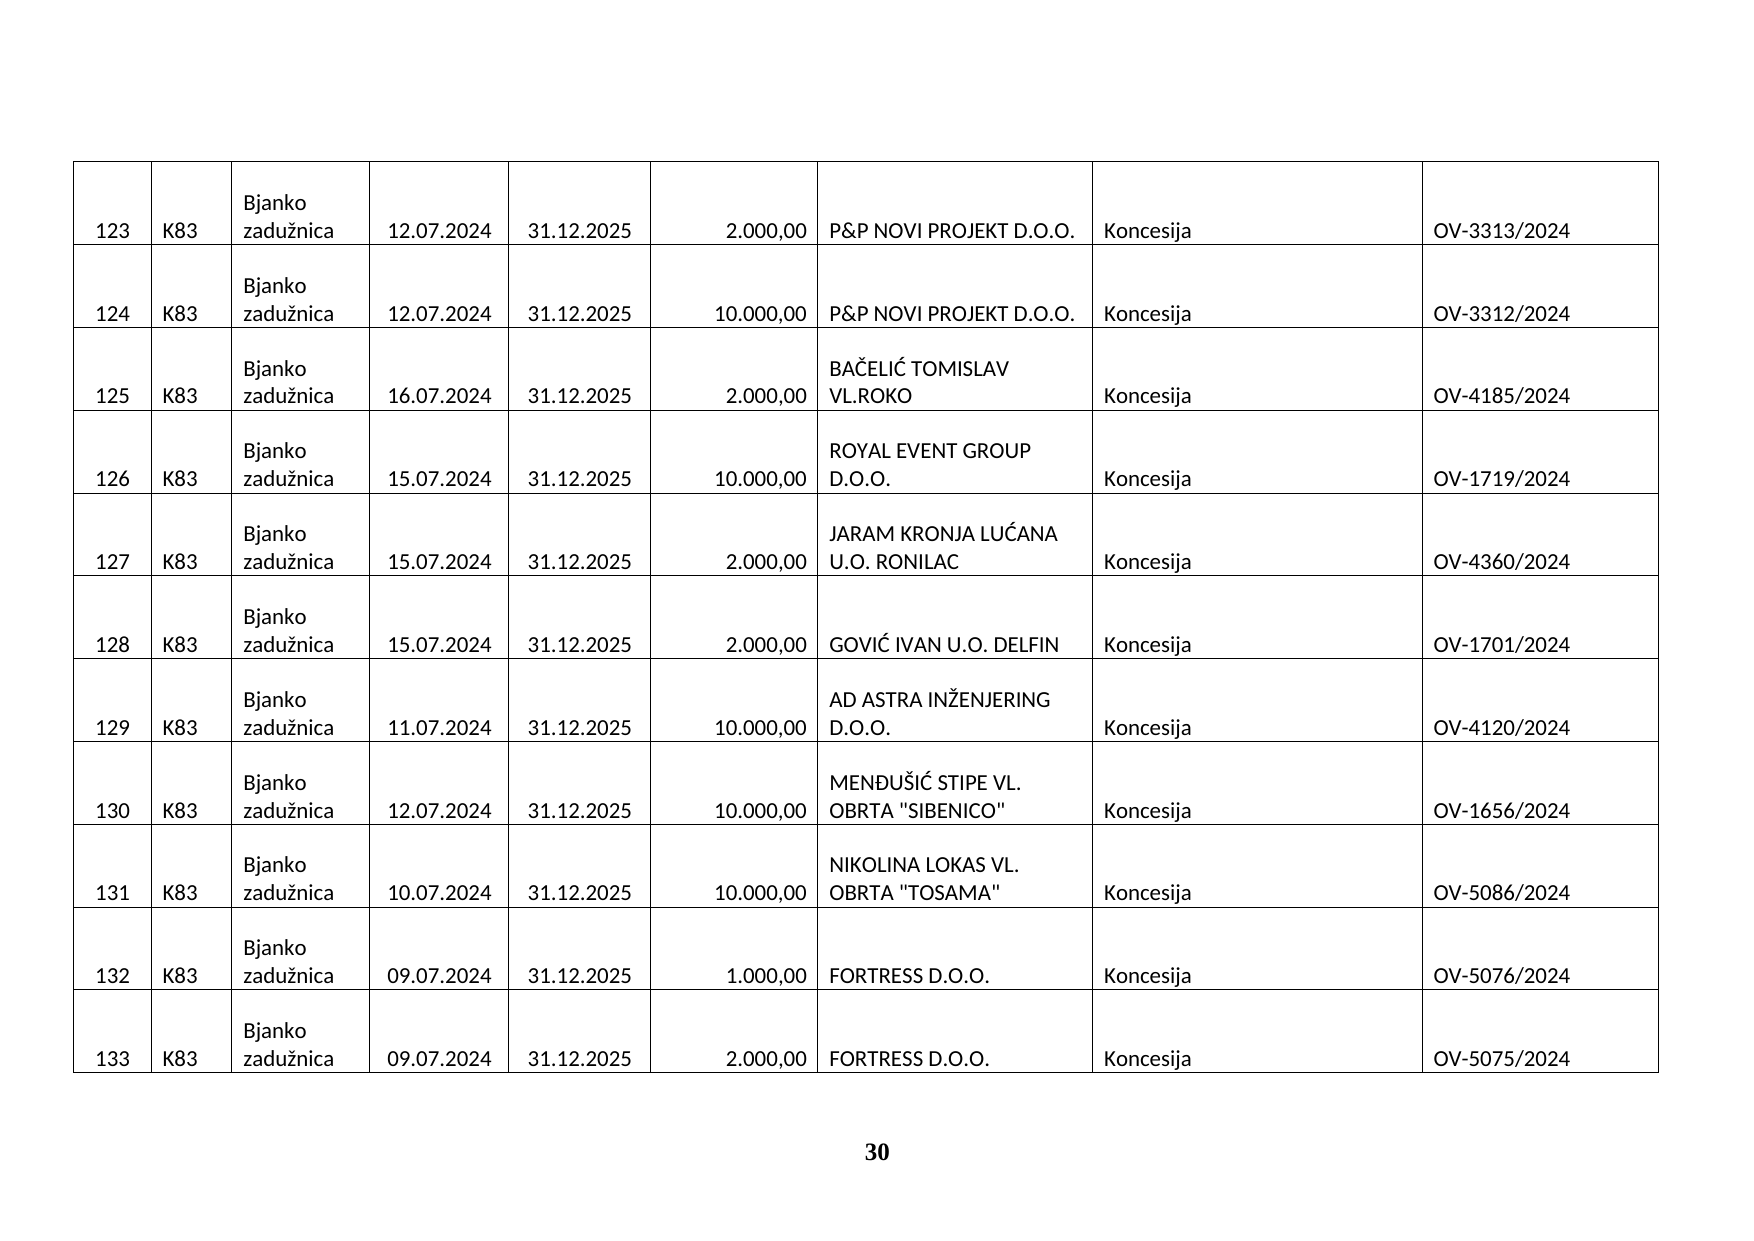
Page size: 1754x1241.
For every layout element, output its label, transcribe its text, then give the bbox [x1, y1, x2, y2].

table_cell Koncesija [1093, 576, 1422, 658]
table_cell 15.07.2024 [370, 576, 508, 658]
table_cell 12.07.2024 [370, 245, 508, 327]
table_cell 2.000,00 [651, 990, 817, 1072]
table_cell 133 [74, 990, 151, 1072]
table_cell K83 [152, 328, 231, 410]
table_cell Koncesija [1093, 990, 1422, 1072]
table_cell K83 [152, 742, 231, 824]
table_cell 10.000,00 [651, 245, 817, 327]
table_cell 126 [74, 411, 151, 492]
table_cell 12.07.2024 [370, 742, 508, 824]
table_cell Koncesija [1093, 411, 1422, 492]
table_cell Koncesija [1093, 908, 1422, 989]
table_cell 2.000,00 [651, 328, 817, 410]
table_cell OV-5076/2024 [1423, 908, 1658, 989]
table_cell Bjanko zadužnica [232, 328, 369, 410]
table_cell 2.000,00 [651, 576, 817, 658]
table_cell K83 [152, 411, 231, 492]
table_cell GOVIĆ IVAN U.O. DELFIN [818, 576, 1092, 658]
table_cell 10.07.2024 [370, 825, 508, 907]
table_cell ROYAL EVENT GROUP D.O.O. [818, 411, 1092, 492]
table_cell 10.000,00 [651, 825, 817, 907]
table_cell 31.12.2025 [509, 576, 650, 658]
table_cell 31.12.2025 [509, 494, 650, 575]
table_cell 123 [74, 162, 151, 244]
table_cell 31.12.2025 [509, 742, 650, 824]
table_cell 31.12.2025 [509, 825, 650, 907]
table_cell 31.12.2025 [509, 245, 650, 327]
table_cell 10.000,00 [651, 411, 817, 492]
table_cell Bjanko zadužnica [232, 411, 369, 492]
table_cell K83 [152, 908, 231, 989]
table_cell 11.07.2024 [370, 659, 508, 741]
table_cell Bjanko zadužnica [232, 742, 369, 824]
table_cell 124 [74, 245, 151, 327]
table_cell Koncesija [1093, 494, 1422, 575]
table_cell AD ASTRA INŽENJERING D.O.O. [818, 659, 1092, 741]
table_cell OV-1656/2024 [1423, 742, 1658, 824]
table_cell BAČELIĆ TOMISLAV VL.ROKO [818, 328, 1092, 410]
table_cell Koncesija [1093, 162, 1422, 244]
table_cell K83 [152, 825, 231, 907]
table_cell K83 [152, 494, 231, 575]
table_cell 31.12.2025 [509, 328, 650, 410]
table_cell 31.12.2025 [509, 908, 650, 989]
table_cell OV-4185/2024 [1423, 328, 1658, 410]
table_cell Koncesija [1093, 825, 1422, 907]
table_cell Koncesija [1093, 742, 1422, 824]
table_cell FORTRESS D.O.O. [818, 990, 1092, 1072]
table_cell OV-3312/2024 [1423, 245, 1658, 327]
table_cell 09.07.2024 [370, 990, 508, 1072]
table_cell 10.000,00 [651, 659, 817, 741]
table_cell 131 [74, 825, 151, 907]
table_cell K83 [152, 162, 231, 244]
table_cell 31.12.2025 [509, 990, 650, 1072]
table_cell Koncesija [1093, 245, 1422, 327]
table_cell 31.12.2025 [509, 659, 650, 741]
table_cell OV-3313/2024 [1423, 162, 1658, 244]
table_cell OV-5086/2024 [1423, 825, 1658, 907]
table_cell Bjanko zadužnica [232, 576, 369, 658]
table_cell 15.07.2024 [370, 494, 508, 575]
table_cell 1.000,00 [651, 908, 817, 989]
table_cell 12.07.2024 [370, 162, 508, 244]
table_cell OV-1701/2024 [1423, 576, 1658, 658]
table_cell FORTRESS D.O.O. [818, 908, 1092, 989]
table_cell OV-1719/2024 [1423, 411, 1658, 492]
table_cell OV-4120/2024 [1423, 659, 1658, 741]
table_cell P&P NOVI PROJEKT D.O.O. [818, 245, 1092, 327]
table_cell OV-5075/2024 [1423, 990, 1658, 1072]
table_cell Koncesija [1093, 328, 1422, 410]
table_cell 10.000,00 [651, 742, 817, 824]
table_cell 125 [74, 328, 151, 410]
table_cell OV-4360/2024 [1423, 494, 1658, 575]
table_cell 130 [74, 742, 151, 824]
table_cell 127 [74, 494, 151, 575]
table_cell K83 [152, 576, 231, 658]
table_cell NIKOLINA LOKAS VL. OBRTA "TOSAMA" [818, 825, 1092, 907]
table_cell 31.12.2025 [509, 162, 650, 244]
table_cell K83 [152, 245, 231, 327]
table_cell 128 [74, 576, 151, 658]
table_cell K83 [152, 659, 231, 741]
table_cell 15.07.2024 [370, 411, 508, 492]
table_cell Bjanko zadužnica [232, 659, 369, 741]
table_cell Bjanko zadužnica [232, 162, 369, 244]
table_cell 132 [74, 908, 151, 989]
table_cell Bjanko zadužnica [232, 825, 369, 907]
table_cell K83 [152, 990, 231, 1072]
table_cell 2.000,00 [651, 494, 817, 575]
table_cell 129 [74, 659, 151, 741]
table_cell 09.07.2024 [370, 908, 508, 989]
table_cell 31.12.2025 [509, 411, 650, 492]
table_cell JARAM KRONJA LUĆANA U.O. RONILAC [818, 494, 1092, 575]
table_cell 2.000,00 [651, 162, 817, 244]
table_cell Bjanko zadužnica [232, 494, 369, 575]
table_cell Bjanko zadužnica [232, 908, 369, 989]
table_cell MENĐUŠIĆ STIPE VL. OBRTA "SIBENICO" [818, 742, 1092, 824]
table_cell P&P NOVI PROJEKT D.O.O. [818, 162, 1092, 244]
table_cell Bjanko zadužnica [232, 245, 369, 327]
table_cell Koncesija [1093, 659, 1422, 741]
table_cell Bjanko zadužnica [232, 990, 369, 1072]
table_cell 16.07.2024 [370, 328, 508, 410]
